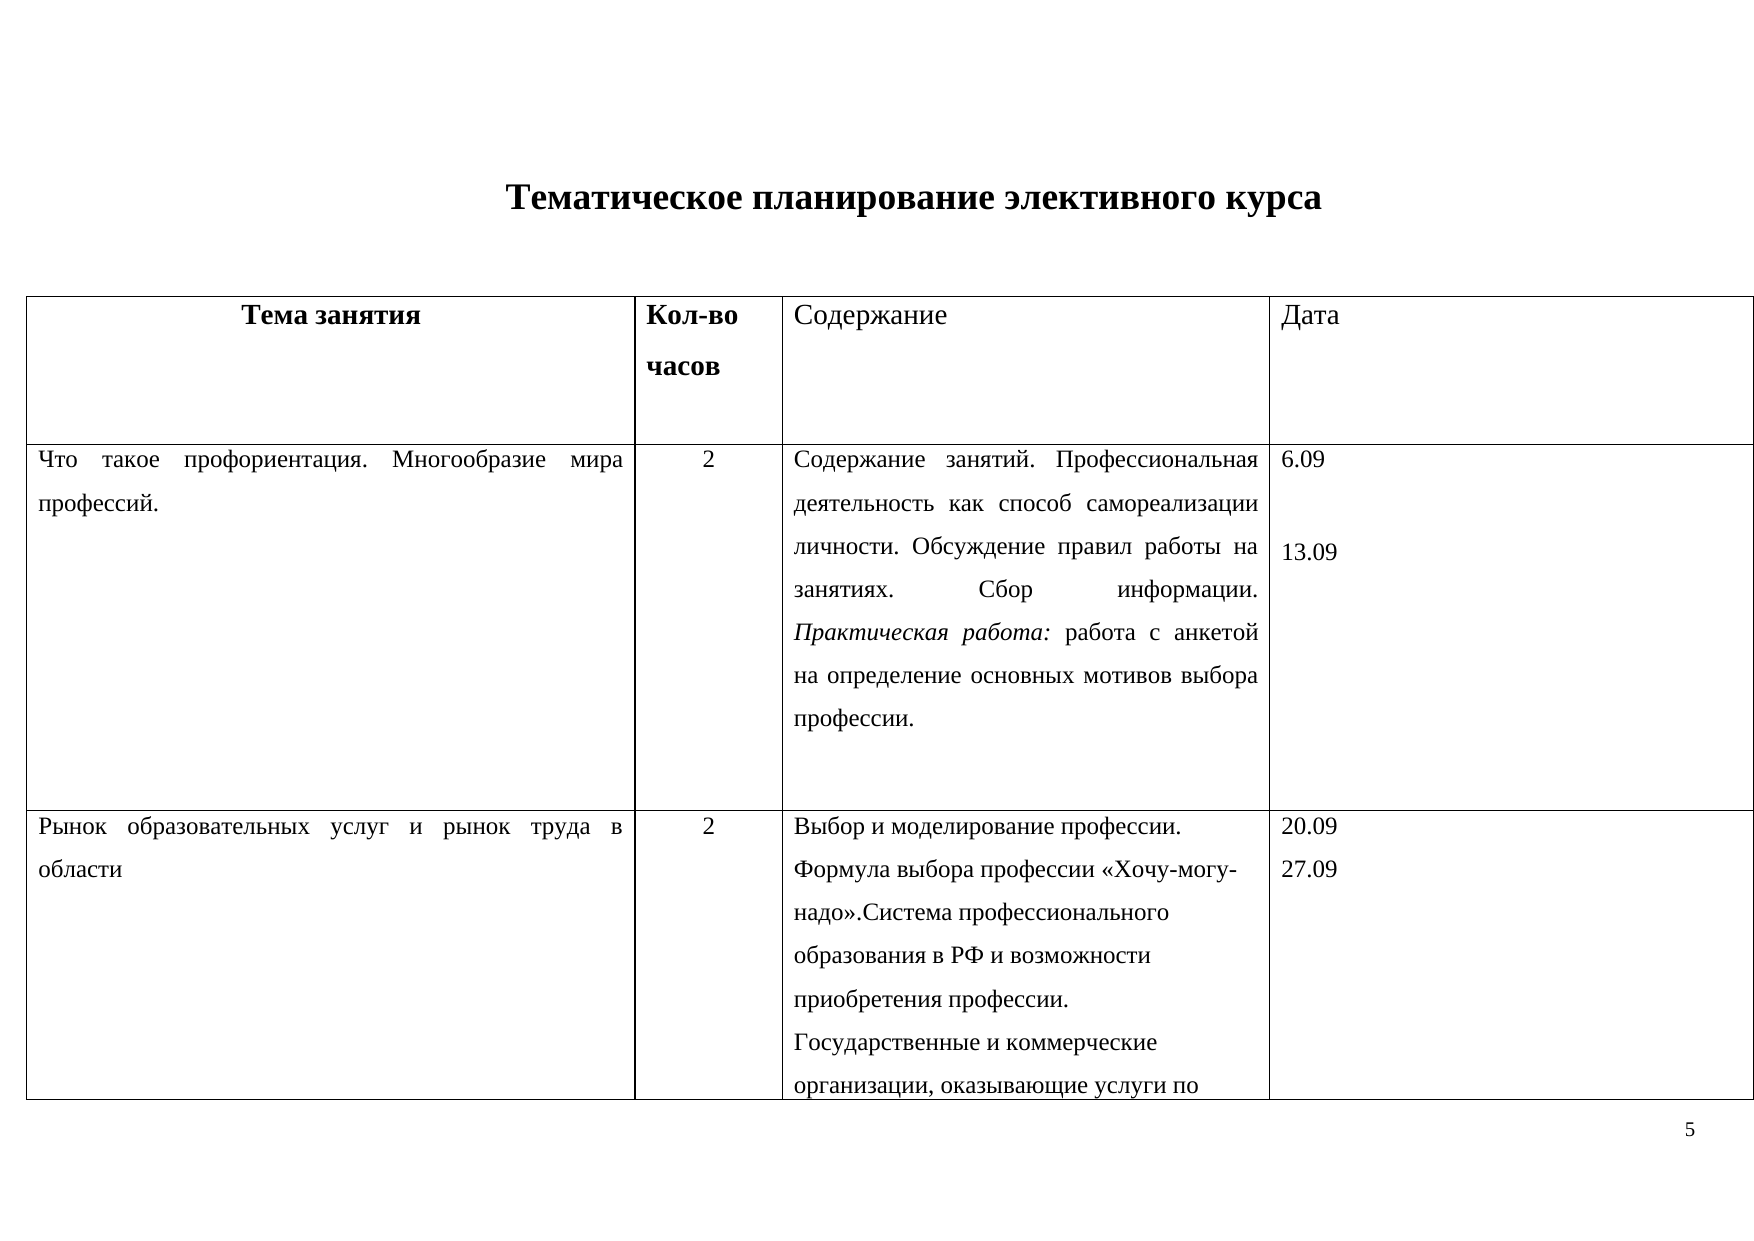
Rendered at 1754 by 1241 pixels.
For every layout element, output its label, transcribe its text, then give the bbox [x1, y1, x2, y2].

table_header Тема занятия [27, 297, 634, 443]
table_cell Что такое профориентация. Многообразие мира профессий. [27, 445, 634, 810]
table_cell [27, 811, 634, 1099]
text Тематическое планирование элективного курса [59, 174, 1695, 217]
table_header Кол-во часов [636, 297, 782, 443]
table_header Дата [1270, 297, 1753, 443]
table_cell 6.09 13.09 [1270, 445, 1753, 810]
table_header Содержание [783, 297, 1269, 443]
table_cell 2 [636, 445, 782, 810]
table_cell 2 [636, 811, 782, 1099]
table_cell Содержание занятий. Профессиональная деятельность как способ самореализации личности. Обсуждение правил работы на занятиях. Сбор информации. Практическая работа: работа с анкетой на определение основных мотивов выбора профессии. [783, 445, 1269, 810]
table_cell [783, 811, 1269, 1099]
table_cell 20.09 27.09 [1270, 811, 1753, 1099]
